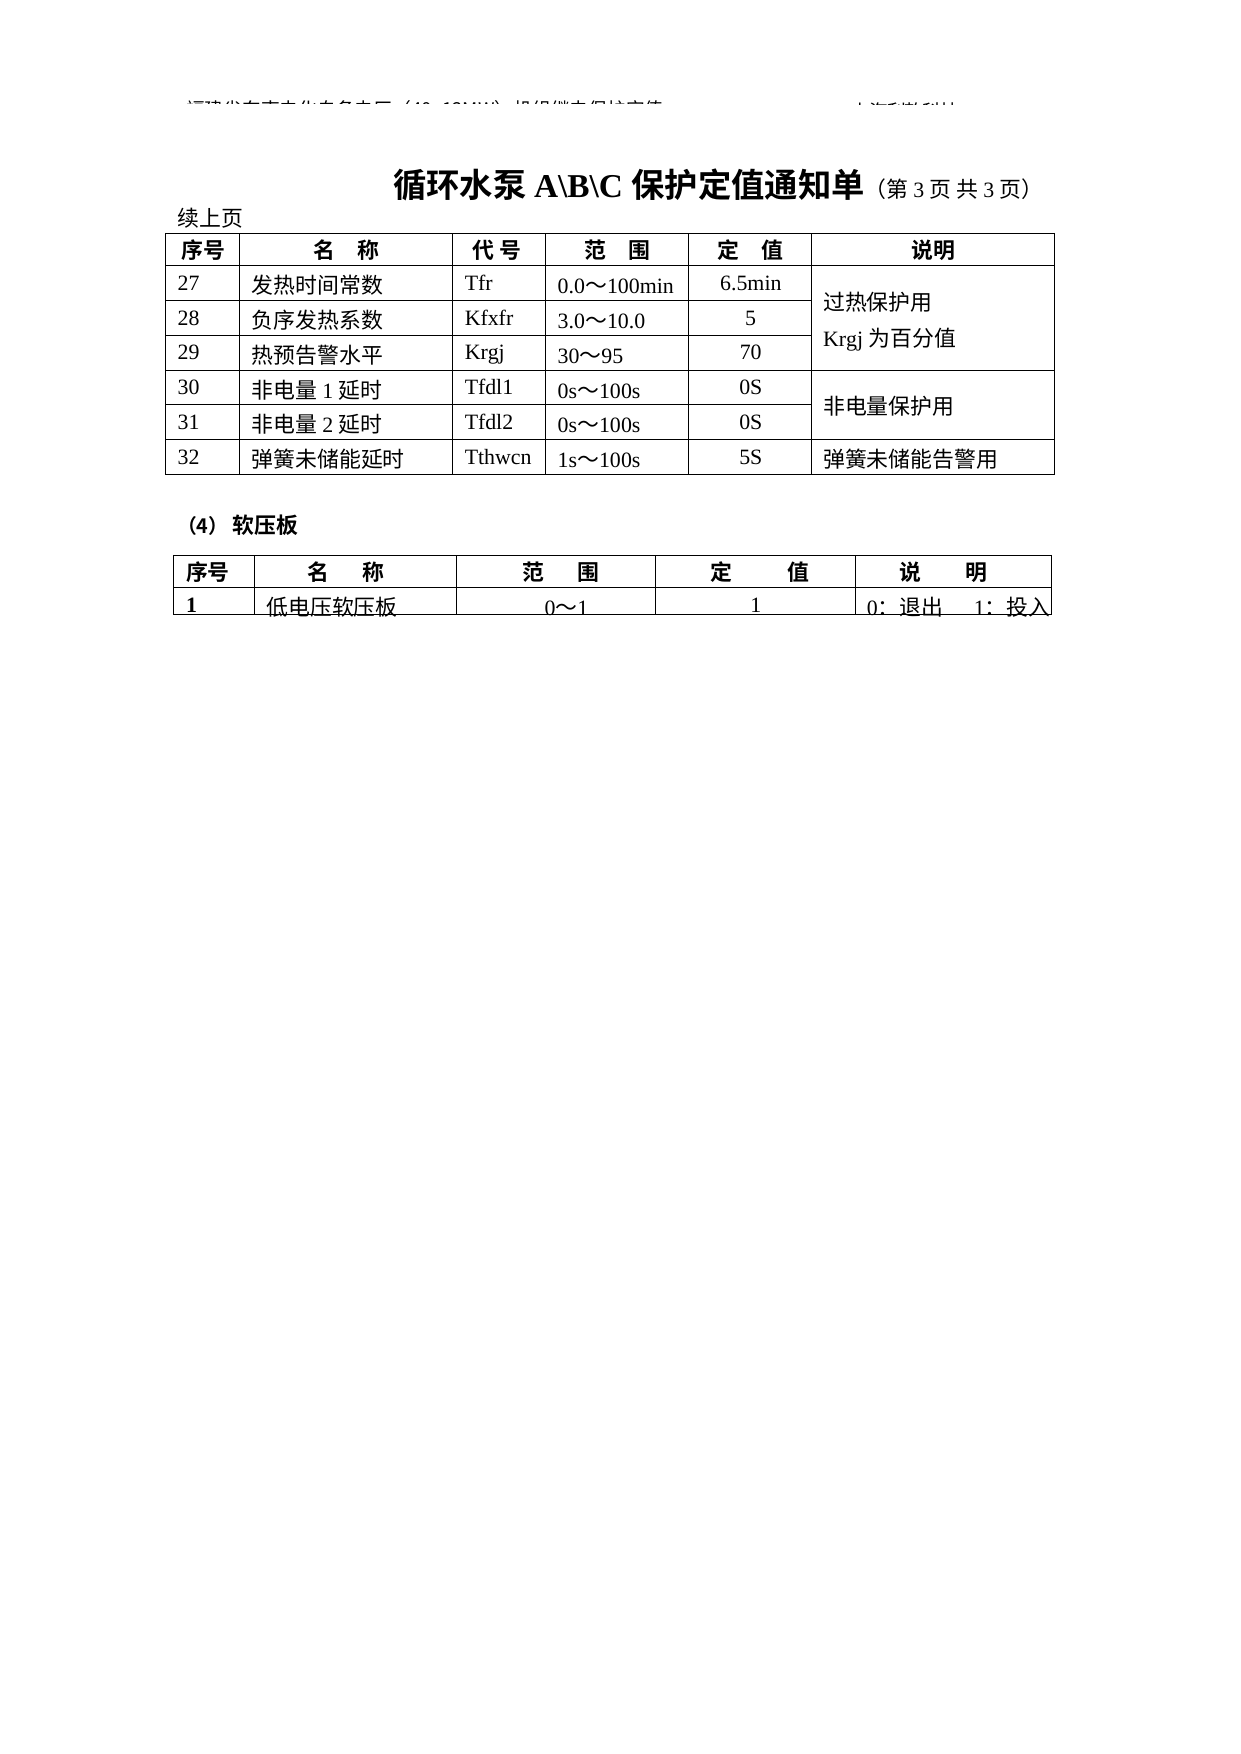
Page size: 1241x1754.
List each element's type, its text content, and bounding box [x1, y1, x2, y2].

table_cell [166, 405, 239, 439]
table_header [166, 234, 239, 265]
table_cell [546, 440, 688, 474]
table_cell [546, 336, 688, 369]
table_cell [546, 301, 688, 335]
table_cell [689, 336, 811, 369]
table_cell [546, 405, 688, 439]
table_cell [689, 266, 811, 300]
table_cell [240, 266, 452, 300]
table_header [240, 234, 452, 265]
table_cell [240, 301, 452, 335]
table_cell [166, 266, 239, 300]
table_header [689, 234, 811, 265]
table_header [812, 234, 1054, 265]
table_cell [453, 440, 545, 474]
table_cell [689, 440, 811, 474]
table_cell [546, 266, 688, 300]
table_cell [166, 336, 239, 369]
list 软压板 [177, 508, 1088, 540]
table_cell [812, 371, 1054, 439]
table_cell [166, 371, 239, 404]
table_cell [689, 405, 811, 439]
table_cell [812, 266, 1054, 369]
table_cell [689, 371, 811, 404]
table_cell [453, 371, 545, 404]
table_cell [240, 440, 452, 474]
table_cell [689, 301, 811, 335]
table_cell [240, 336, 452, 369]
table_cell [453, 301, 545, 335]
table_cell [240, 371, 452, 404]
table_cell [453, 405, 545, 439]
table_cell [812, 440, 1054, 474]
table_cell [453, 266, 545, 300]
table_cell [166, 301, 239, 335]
text 续上页 [177, 201, 247, 233]
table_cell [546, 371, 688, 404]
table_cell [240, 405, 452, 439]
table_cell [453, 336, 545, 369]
text 循环水泵 A\B\C 保护定值通知单（第 3 页 共 3 页） [393, 151, 1088, 208]
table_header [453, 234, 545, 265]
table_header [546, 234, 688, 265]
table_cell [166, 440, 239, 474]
